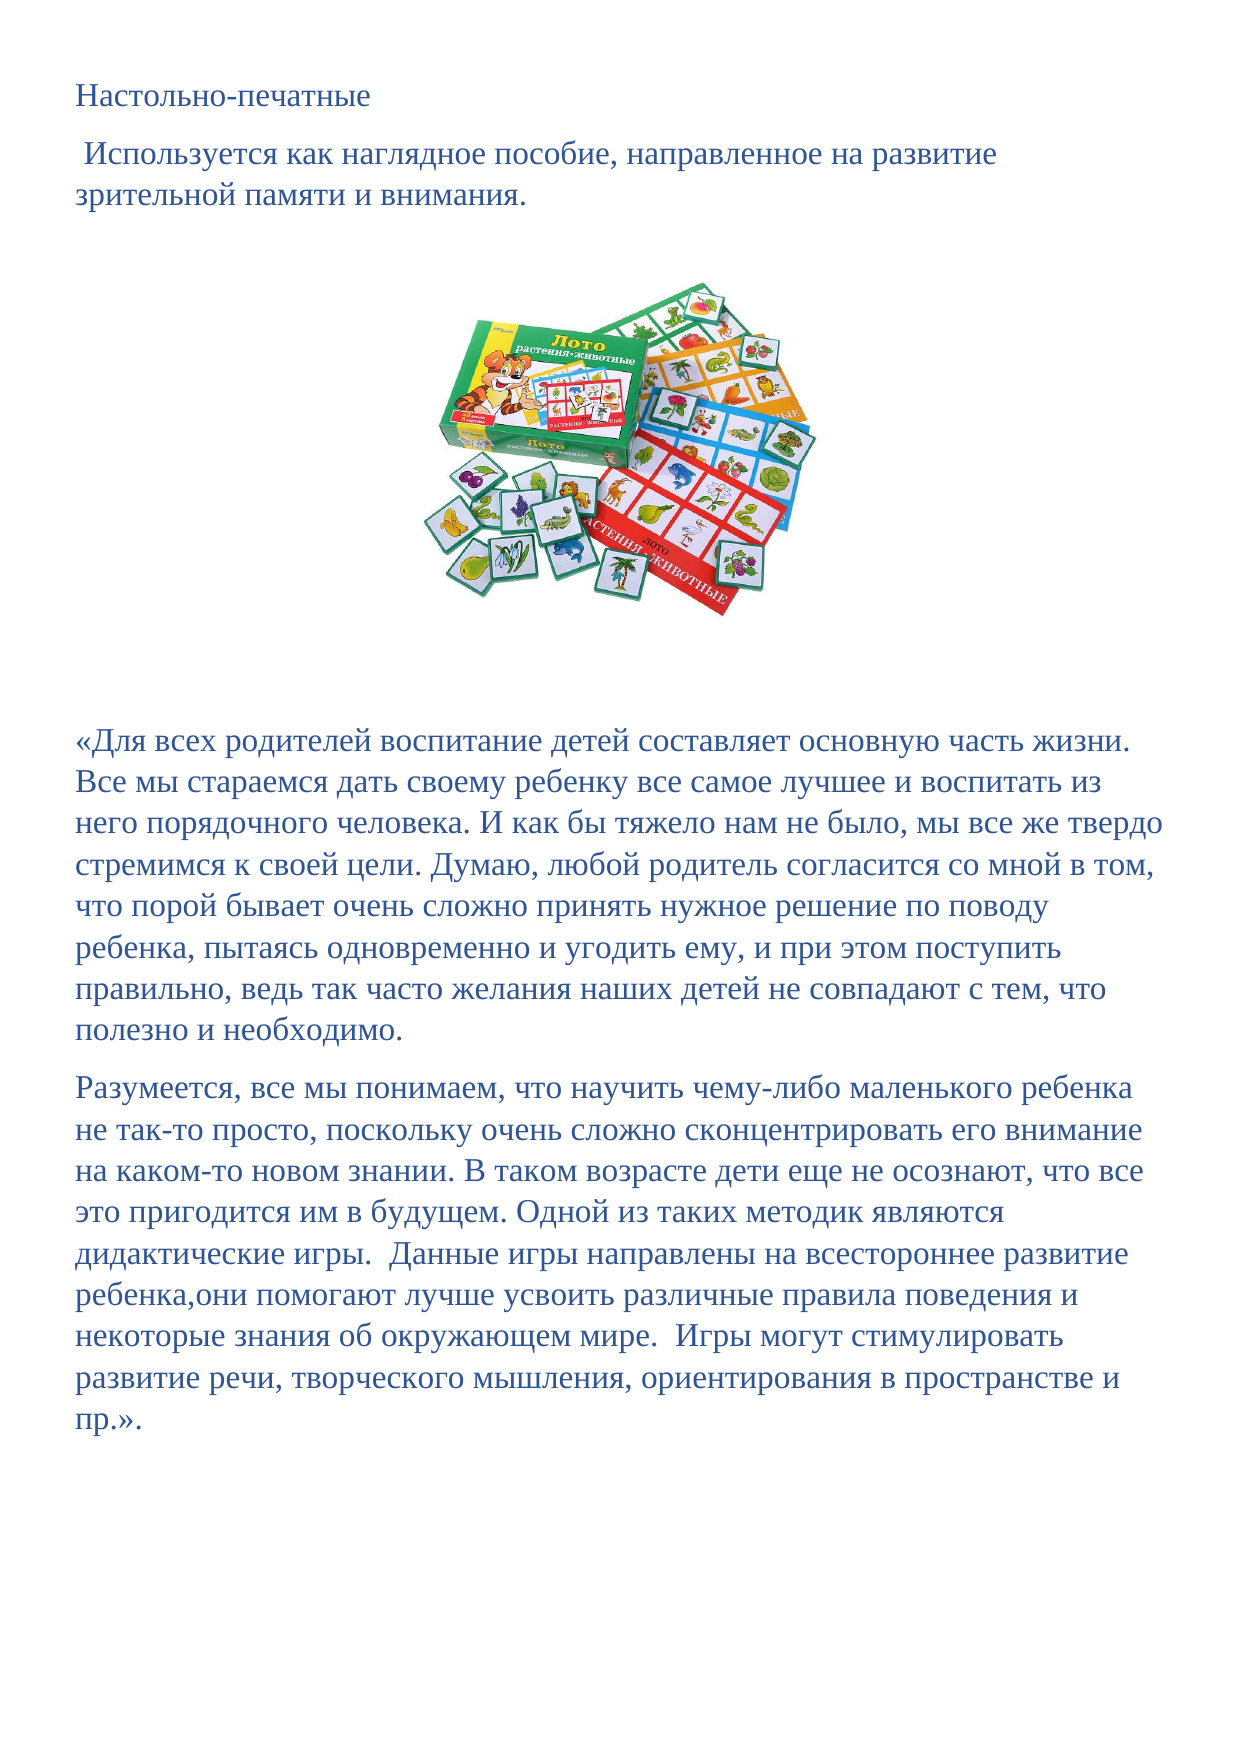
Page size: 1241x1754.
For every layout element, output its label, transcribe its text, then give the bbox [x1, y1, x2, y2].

picture [393, 232, 847, 644]
text Используется как наглядное пособие, направленное на развитие зрительной памяти и внимания. [75, 133, 1165, 213]
text Разумеется, все мы понимаем, что научить чему-либо маленького ребенка не так-то просто, поскольку очень сложно сконцентрировать его внимание на каком-то новом знании. В таком возрасте дети еще не осознают, что все это пригодится им в будущем. Одной из таких методик являются дидактические игры. Данные игры направлены на всестороннее развитие ребенка,они помогают лучше усвоить различные правила поведения и некоторые знания об окружающем мире. Игры могут стимулировать развитие речи, творческого мышления, ориентирования в пространстве и пр.». [75, 1068, 1165, 1437]
text Настольно-печатные [75, 75, 1165, 113]
text «Для всех родителей воспитание детей составляет основную часть жизни. Все мы стараемся дать своему ребенку все самое лучшее и воспитать из него порядочного человека. И как бы тяжело нам не было, мы все же твердо стремимся к своей цели. Думаю, любой родитель согласится со мной в том, что порой бывает очень сложно принять нужное решение по поводу ребенка, пытаясь одновременно и угодить ему, и при этом поступить правильно, ведь так часто желания наших детей не совпадают с тем, что полезно и необходимо. [75, 720, 1165, 1048]
